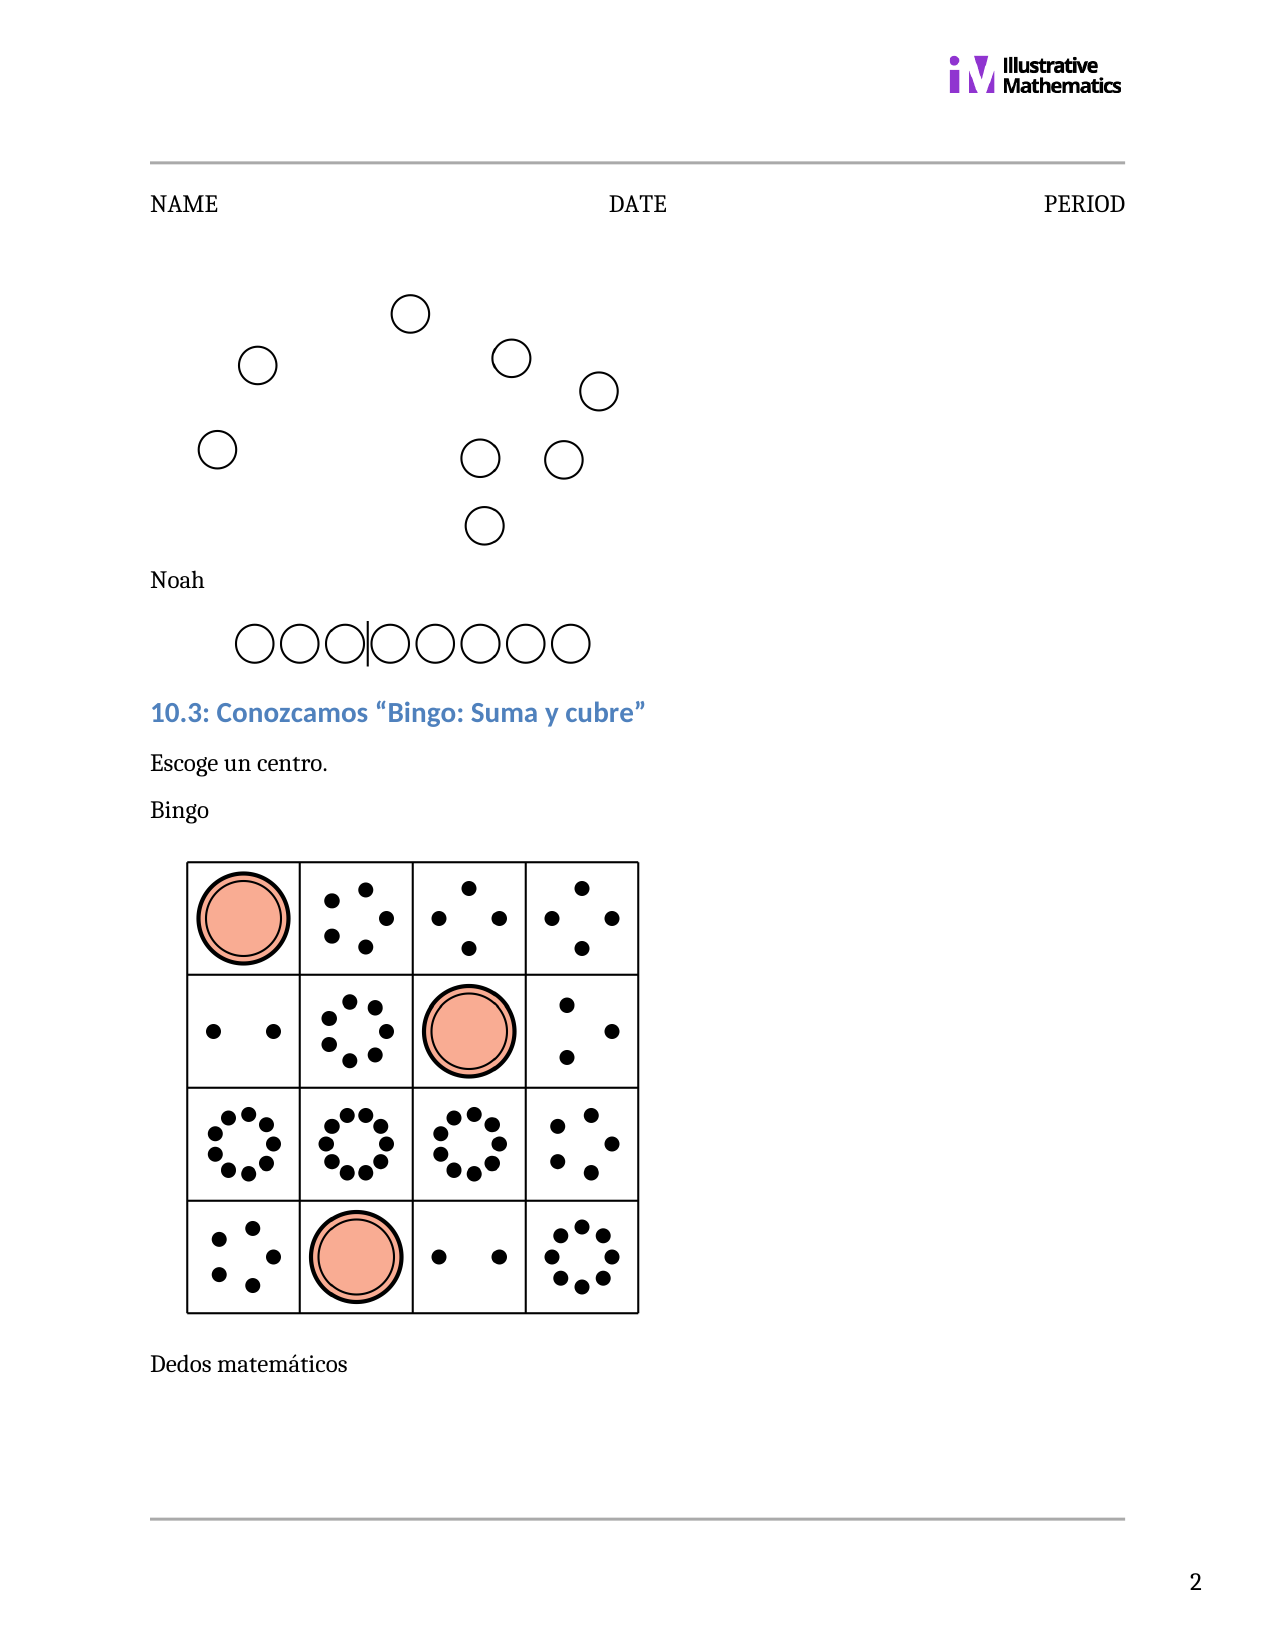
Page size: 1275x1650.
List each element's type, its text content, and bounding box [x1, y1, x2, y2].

text Noah [150, 566, 1125, 595]
picture [168, 613, 657, 674]
text Escoge un centro. [150, 749, 1125, 778]
subtitle 10.3: Conozcamos “Bingo: Suma y cubre” [150, 694, 1125, 730]
picture [949, 55, 1121, 93]
text Dedos matemáticos [150, 1350, 1125, 1379]
picture [168, 843, 657, 1332]
text Bingo [150, 796, 1125, 825]
picture [168, 247, 657, 548]
